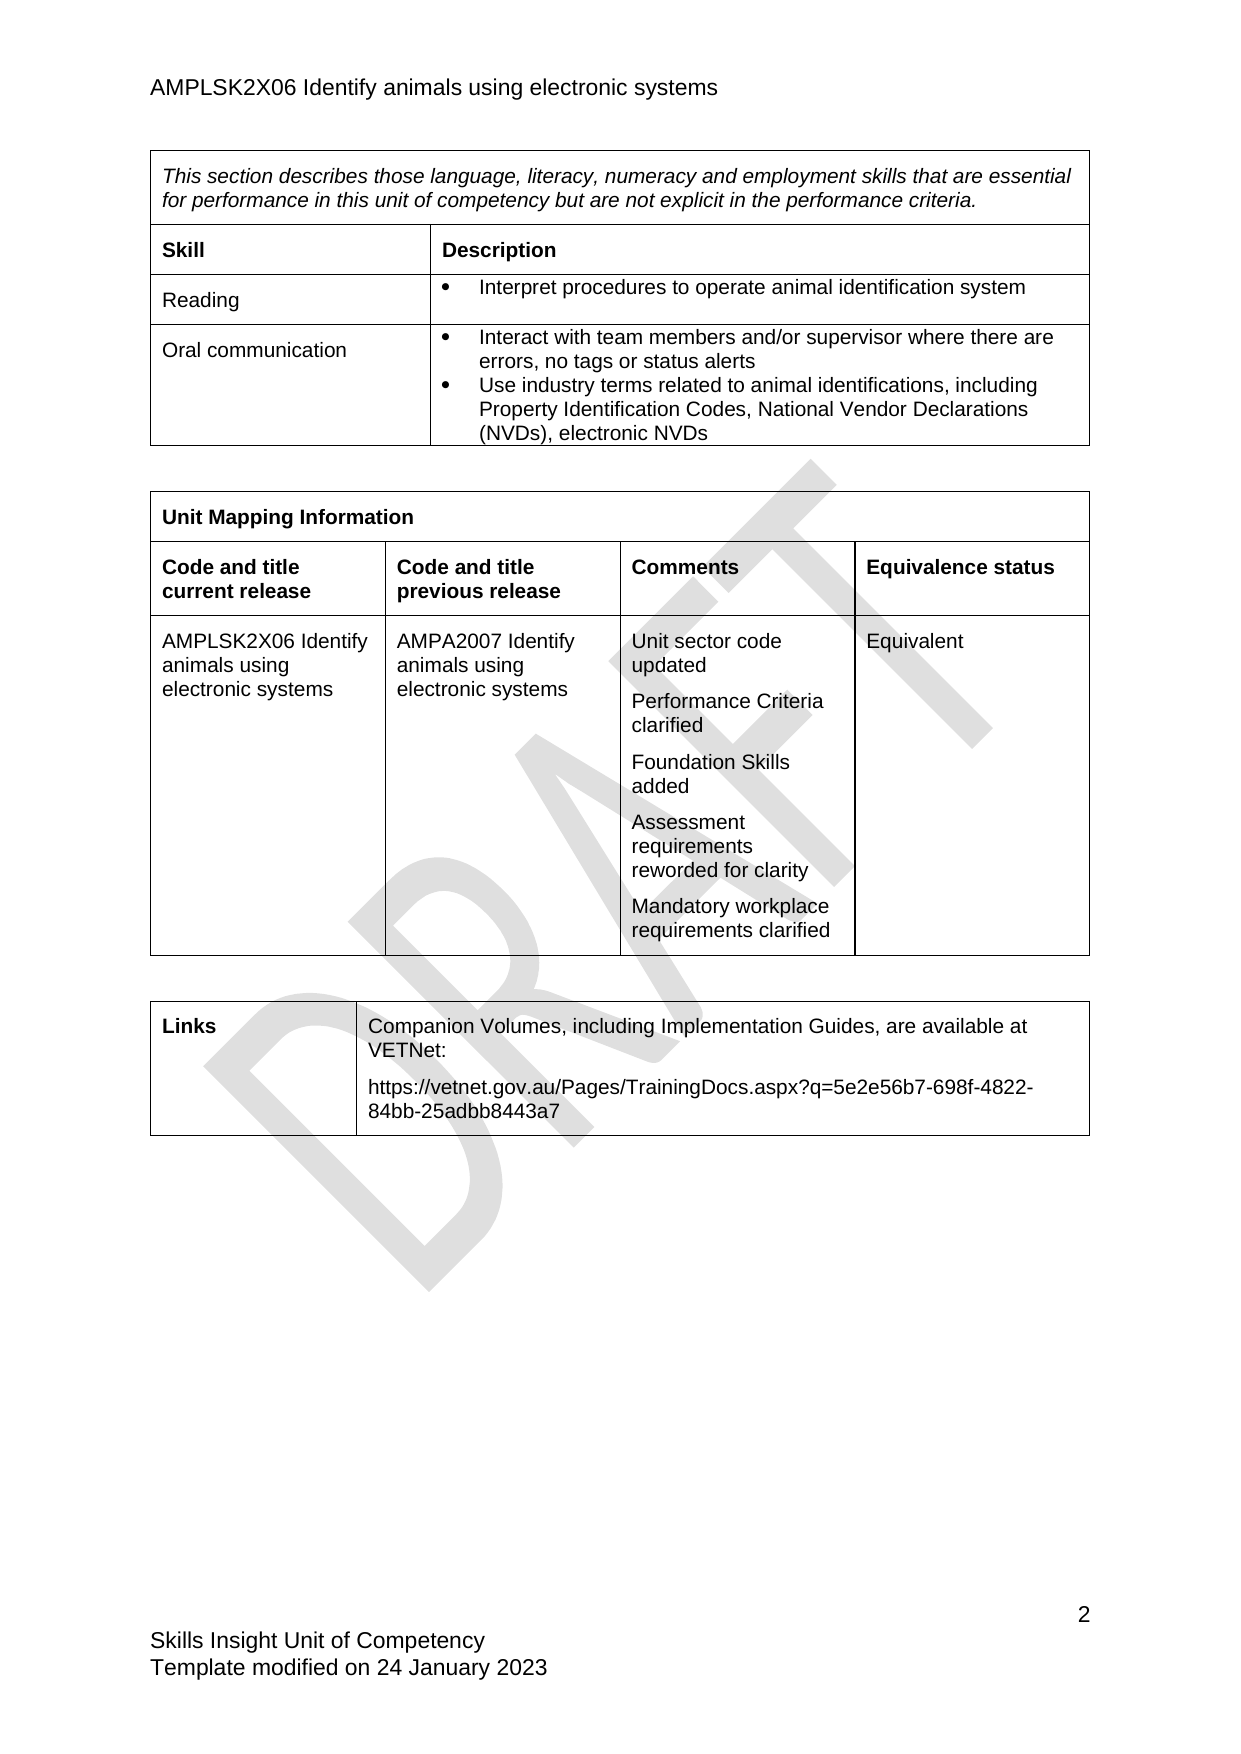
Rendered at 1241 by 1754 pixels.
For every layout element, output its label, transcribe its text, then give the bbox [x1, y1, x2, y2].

table_cell Code and title previous release [386, 542, 620, 615]
table_cell Interpret procedures to operate animal identification system [431, 275, 1089, 324]
table_cell Equivalence status [856, 542, 1089, 615]
table_cell Equivalent [856, 616, 1089, 955]
table_cell AMPA2007 Identify animals using electronic systems [386, 616, 620, 955]
table_cell Skill [151, 225, 430, 274]
table_cell Oral communication [151, 325, 430, 445]
table_cell Description [431, 225, 1089, 274]
table_cell Unit sector code updated Performance Criteria clarified Foundation Skills added Assessment requirements reworded for clarity Mandatory workplace requirements clarified [621, 616, 854, 955]
table_header Companion Volumes, including Implementation Guides, are available at VETNet: https://vetnet.gov.au/Pages/TrainingDocs.aspx?q=5e2e56b7-698f-4822-84bb-25adbb8443a7 [357, 1002, 1089, 1135]
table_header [151, 151, 1089, 224]
table_header Unit Mapping Information [151, 492, 1089, 541]
table_cell Reading [151, 275, 430, 324]
table_cell Code and title current release [151, 542, 385, 615]
table_cell Comments [621, 542, 854, 615]
table_header Links [151, 1002, 356, 1135]
table_cell Interact with team members and/or supervisor where there are errors, no tags or status alerts Use industry terms related to animal identifications, including Property Identification Codes, National Vendor Declarations (NVDs), electronic NVDs [431, 325, 1089, 445]
table_cell AMPLSK2X06 Identify animals using electronic systems [151, 616, 385, 955]
